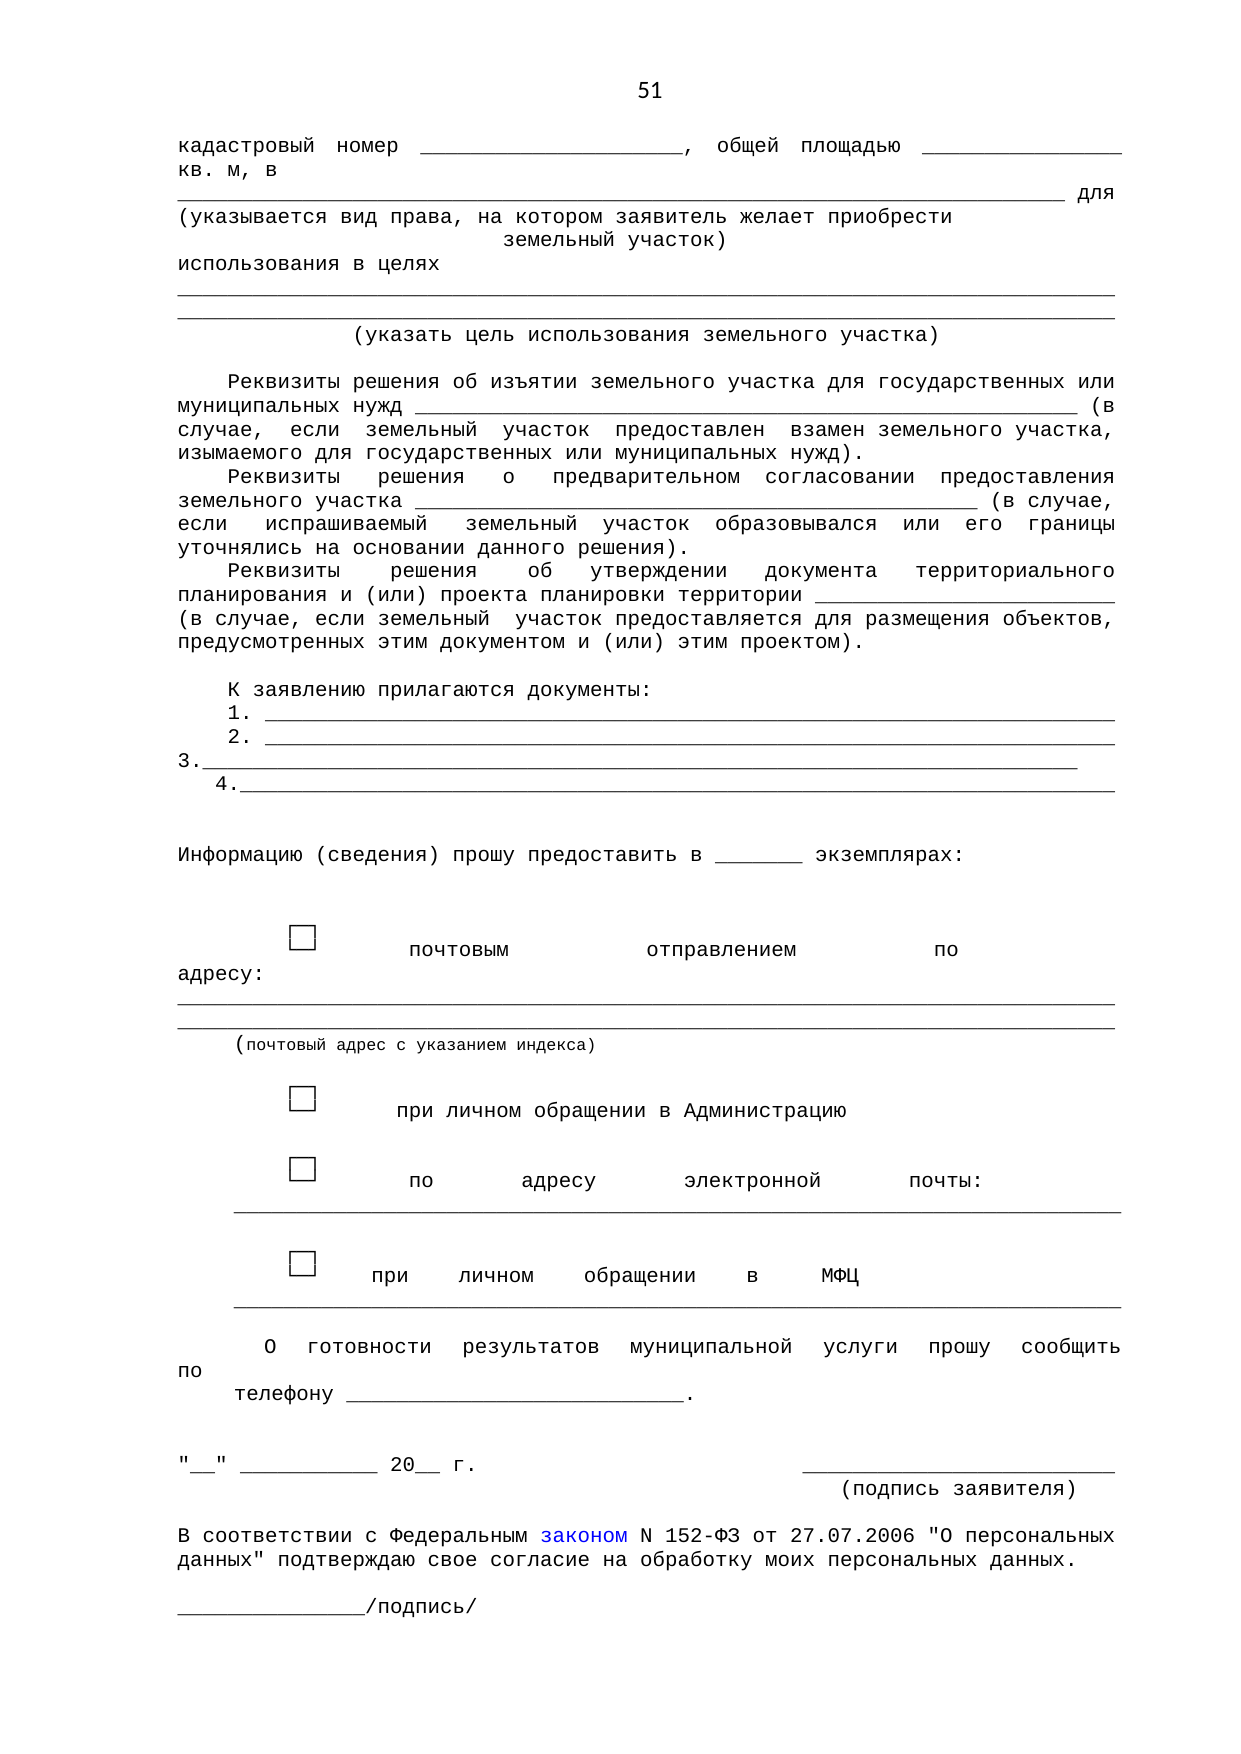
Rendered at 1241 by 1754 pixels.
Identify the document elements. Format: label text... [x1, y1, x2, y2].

text ┌─┐ [177, 1076, 1122, 1099]
text └─┘ при личном обращении в Администрацию [177, 1099, 1122, 1123]
text "__" ___________ 20__ г. _________________________ [177, 1454, 1122, 1478]
text изымаемого для государственных или муниципальных нужд). [177, 442, 1122, 466]
text К заявлению прилагаются документы: [177, 679, 1122, 702]
text уточнялись на основании данного решения). [177, 537, 1122, 561]
text └─┘ почтовым отправлением по адресу: [177, 939, 1122, 986]
text _______________________________________________________________________ [177, 1289, 1122, 1312]
text _______________________________________________________________________ [177, 1194, 1122, 1218]
text _______________________________________________________________________ для [177, 182, 1122, 206]
text ______________________________________________________________________________________________________________________________________________________ [177, 986, 1122, 1033]
text 3.______________________________________________________________________ [177, 750, 1122, 773]
text Реквизиты решения об изъятии земельного участка для государственных или [177, 371, 1122, 395]
text земельный участок) [177, 229, 1122, 253]
text 2. ____________________________________________________________________ [177, 726, 1122, 750]
text (подпись заявителя) [177, 1478, 1122, 1502]
text кадастровый номер _____________________, общей площадью ________________ кв. м, в [177, 135, 1122, 182]
text если испрашиваемый земельный участок образовывался или его границы [177, 513, 1122, 537]
text случае, если земельный участок предоставлен взамен земельного участка, [177, 419, 1122, 442]
text 1. ____________________________________________________________________ [177, 702, 1122, 726]
text земельного участка _____________________________________________ (в случае, [177, 489, 1122, 513]
text _______________/подпись/ [177, 1596, 1122, 1620]
text Информацию (сведения) прошу предоставить в _______ экземплярах: [177, 844, 1122, 868]
text (указывается вид права, на котором заявитель желает приобрести [177, 206, 1122, 229]
text телефону ___________________________. [177, 1383, 1122, 1407]
text Реквизиты решения об утверждении документа территориального [177, 561, 1122, 584]
text предусмотренных этим документом и (или) этим проектом). [177, 631, 1122, 655]
text └─┘ по адресу электронной почты: [177, 1171, 1122, 1194]
text планирования и (или) проекта планировки территории ________________________ [177, 584, 1122, 608]
text ┌─┐ [177, 915, 1122, 939]
text О готовности результатов муниципальной услуги прошу сообщить по [177, 1336, 1122, 1383]
text (указать цель использования земельного участка) [177, 324, 1122, 348]
text (в случае, если земельный участок предоставляется для размещения объектов, [177, 608, 1122, 631]
text ┌─┐ [177, 1147, 1122, 1171]
text данных" подтверждаю свое согласие на обработку моих персональных данных. [177, 1549, 1122, 1572]
text (почтовый адрес с указанием индекса) [177, 1033, 1122, 1057]
text Реквизиты решения о предварительном согласовании предоставления [177, 466, 1122, 489]
text В соответствии с Федеральным законом N 152-ФЗ от 27.07.2006 "О персональных [177, 1525, 1122, 1549]
text └─┘ при личном обращении в МФЦ [177, 1265, 1122, 1289]
text муниципальных нужд _____________________________________________________ (в [177, 395, 1122, 419]
text использования в целях ______________________________________________________________________________________________________________________________________________________ [177, 253, 1122, 324]
text 4.______________________________________________________________________ [177, 773, 1122, 797]
text ┌─┐ [177, 1241, 1122, 1265]
